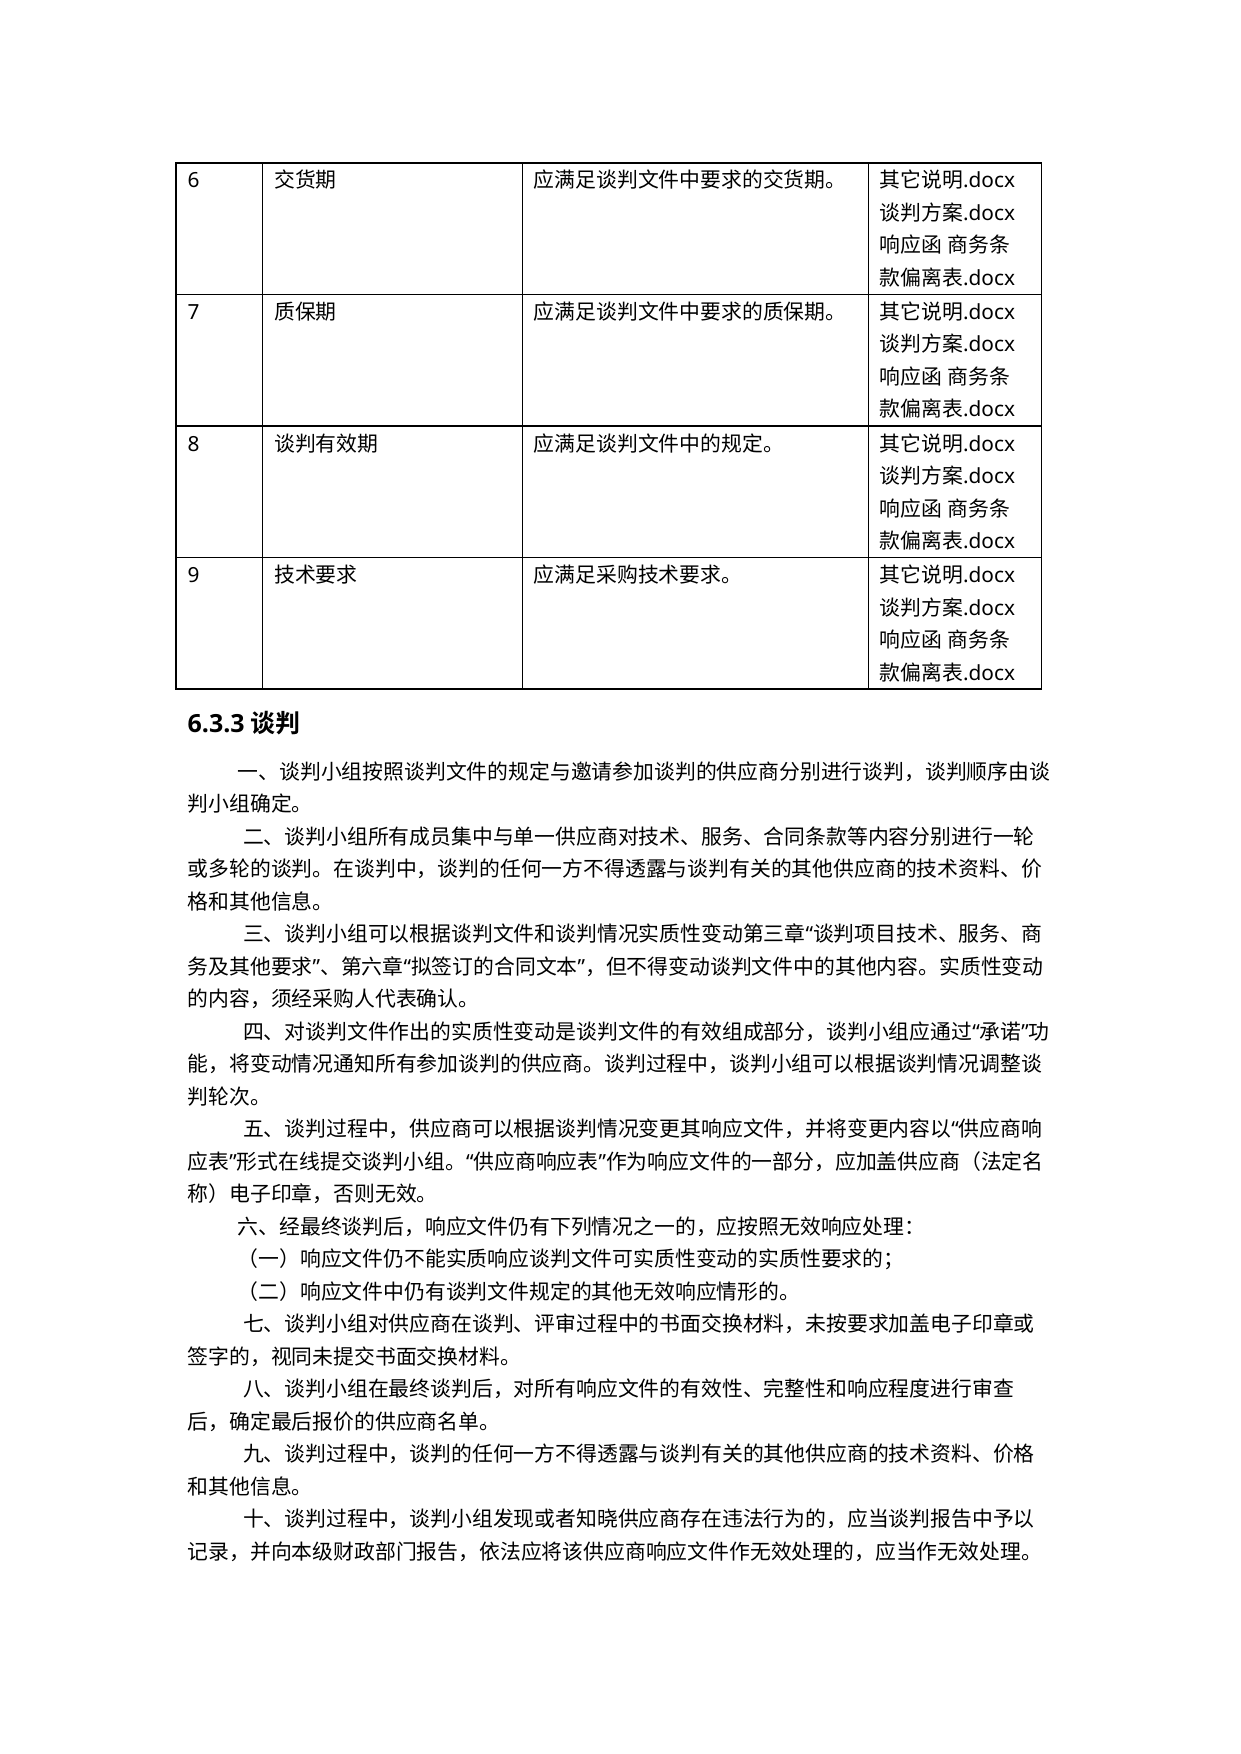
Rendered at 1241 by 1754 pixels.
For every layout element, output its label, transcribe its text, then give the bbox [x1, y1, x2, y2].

text （二）响应文件中仍有谈判文件规定的其他无效响应情形的。 [187, 1275, 1053, 1307]
table_cell 谈判有效期 [263, 427, 522, 557]
table_cell 应满足谈判文件中要求的质保期。 [523, 295, 868, 425]
text 十、谈判过程中，谈判小组发现或者知晓供应商存在违法行为的，应当谈判报告中予以记录，并向本级财政部门报告，依法应将该供应商响应文件作无效处理的，应当作无效处理。 [187, 1502, 1053, 1567]
text 七、谈判小组对供应商在谈判、评审过程中的书面交换材料，未按要求加盖电子印章或签字的，视同未提交书面交换材料。 [187, 1307, 1053, 1372]
text 六、经最终谈判后，响应文件仍有下列情况之一的，应按照无效响应处理： [187, 1210, 1053, 1242]
text （一）响应文件仍不能实质响应谈判文件可实质性变动的实质性要求的； [187, 1242, 1053, 1275]
text 八、谈判小组在最终谈判后，对所有响应文件的有效性、完整性和响应程度进行审查后，确定最后报价的供应商名单。 [187, 1372, 1053, 1437]
table_cell 交货期 [263, 164, 522, 293]
table_cell 7 [177, 295, 262, 425]
text 九、谈判过程中，谈判的任何一方不得透露与谈判有关的其他供应商的技术资料、价格和其他信息。 [187, 1437, 1053, 1502]
table_cell 其它说明.docx 谈判方案.docx 响应函 商务条款偏离表.docx [869, 295, 1041, 425]
table_cell 质保期 [263, 295, 522, 425]
text 二、谈判小组所有成员集中与单一供应商对技术、服务、合同条款等内容分别进行一轮或多轮的谈判。在谈判中，谈判的任何一方不得透露与谈判有关的其他供应商的技术资料、价格和其他信息。 [187, 820, 1053, 917]
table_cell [869, 164, 1041, 293]
table_cell 其它说明.docx 谈判方案.docx 响应函 商务条款偏离表.docx [869, 427, 1041, 557]
table_cell 应满足谈判文件中的规定。 [523, 427, 868, 557]
table_cell 技术要求 [263, 558, 522, 688]
text 四、对谈判文件作出的实质性变动是谈判文件的有效组成部分，谈判小组应通过“承诺”功能，将变动情况通知所有参加谈判的供应商。谈判过程中，谈判小组可以根据谈判情况调整谈判轮次。 [187, 1015, 1053, 1112]
text 一、谈判小组按照谈判文件的规定与邀请参加谈判的供应商分别进行谈判，谈判顺序由谈判小组确定。 [187, 755, 1053, 820]
text 6.3.3谈判 [187, 690, 1053, 755]
table_cell 应满足采购技术要求。 [523, 558, 868, 688]
table_cell 其它说明.docx 谈判方案.docx 响应函 商务条款偏离表.docx [869, 558, 1041, 688]
table_cell 6 [177, 164, 262, 293]
table_cell 9 [177, 558, 262, 688]
table_cell 应满足谈判文件中要求的交货期。 [523, 164, 868, 293]
text 五、谈判过程中，供应商可以根据谈判情况变更其响应文件，并将变更内容以“供应商响应表”形式在线提交谈判小组。“供应商响应表”作为响应文件的一部分，应加盖供应商（法定名称）电子印章，否则无效。 [187, 1112, 1053, 1210]
text 三、谈判小组可以根据谈判文件和谈判情况实质性变动第三章“谈判项目技术、服务、商务及其他要求”、第六章“拟签订的合同文本”，但不得变动谈判文件中的其他内容。实质性变动的内容，须经采购人代表确认。 [187, 917, 1053, 1015]
table_cell 8 [177, 427, 262, 557]
